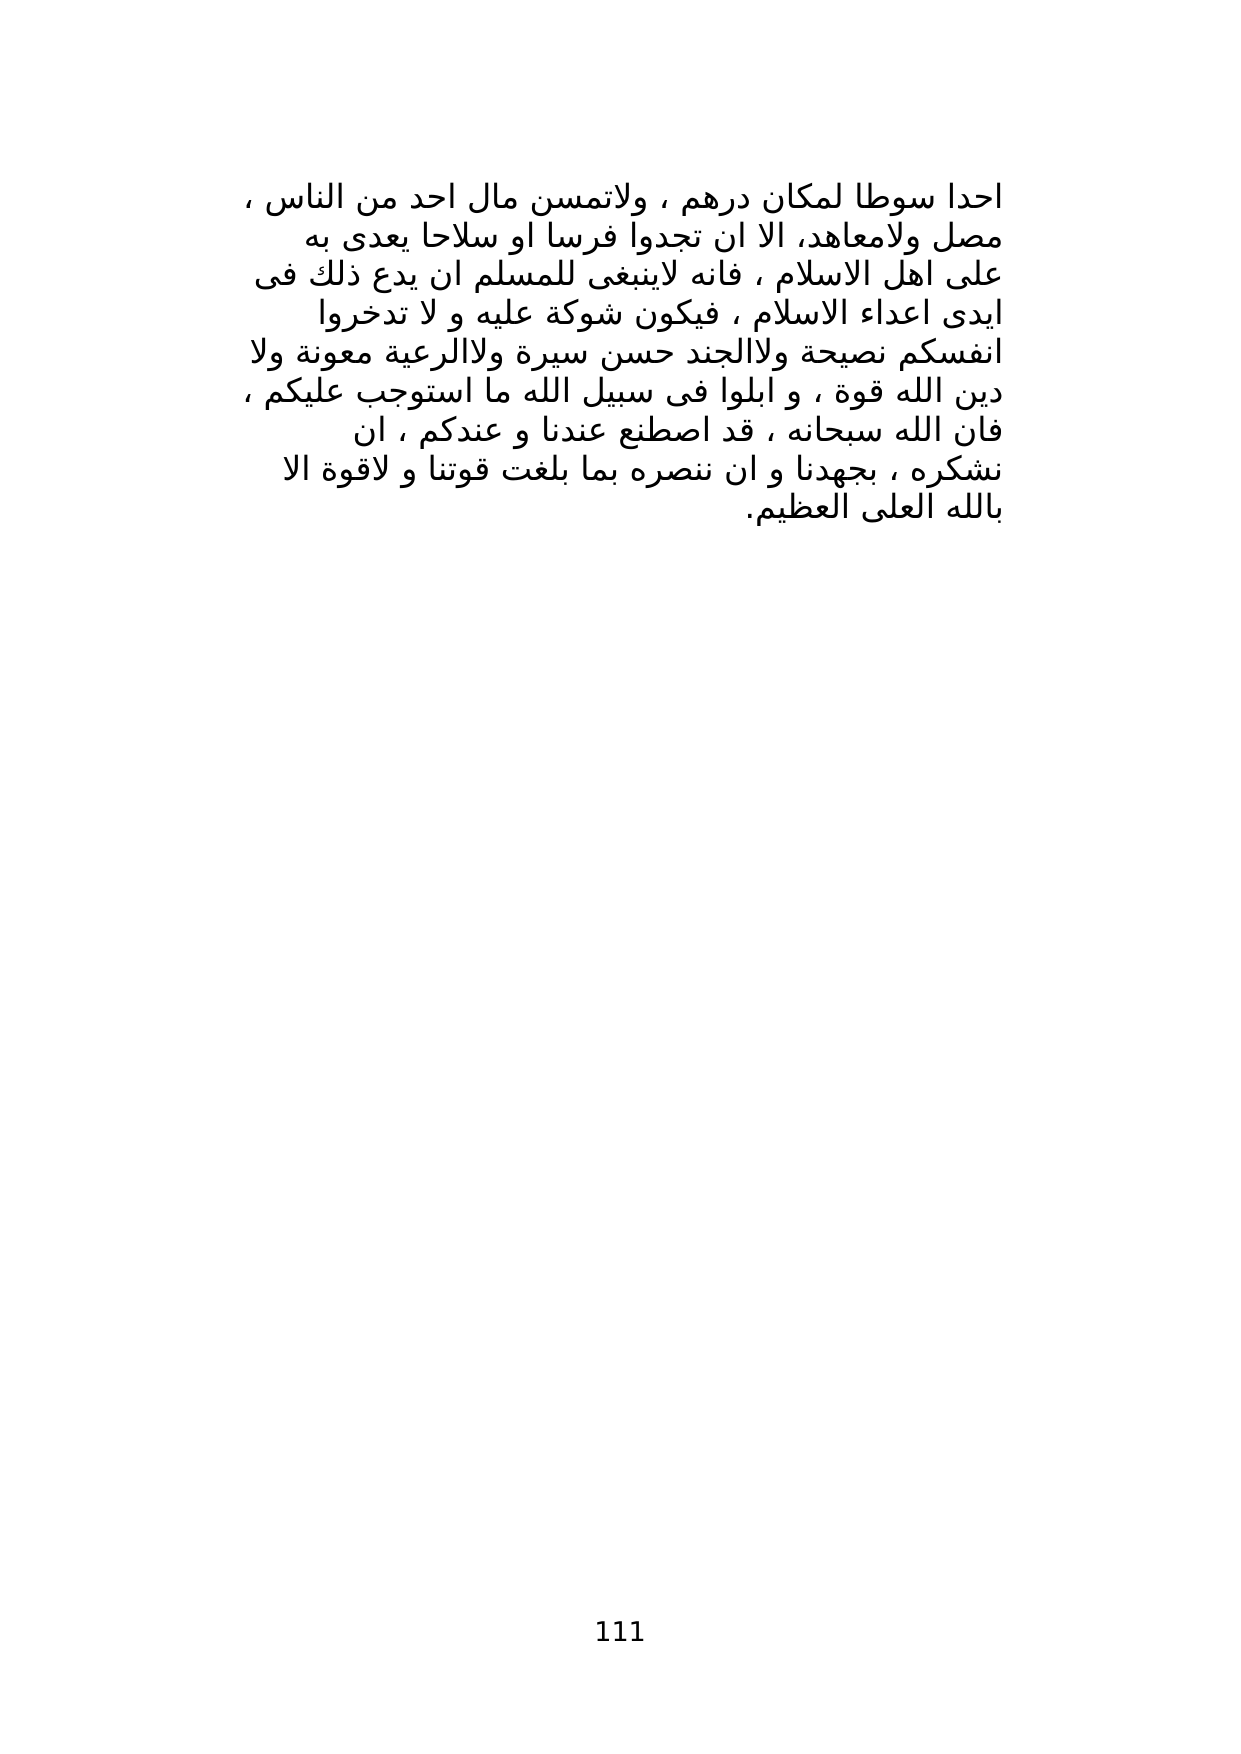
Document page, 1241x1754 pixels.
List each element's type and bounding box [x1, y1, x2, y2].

text [236, 177, 1004, 527]
